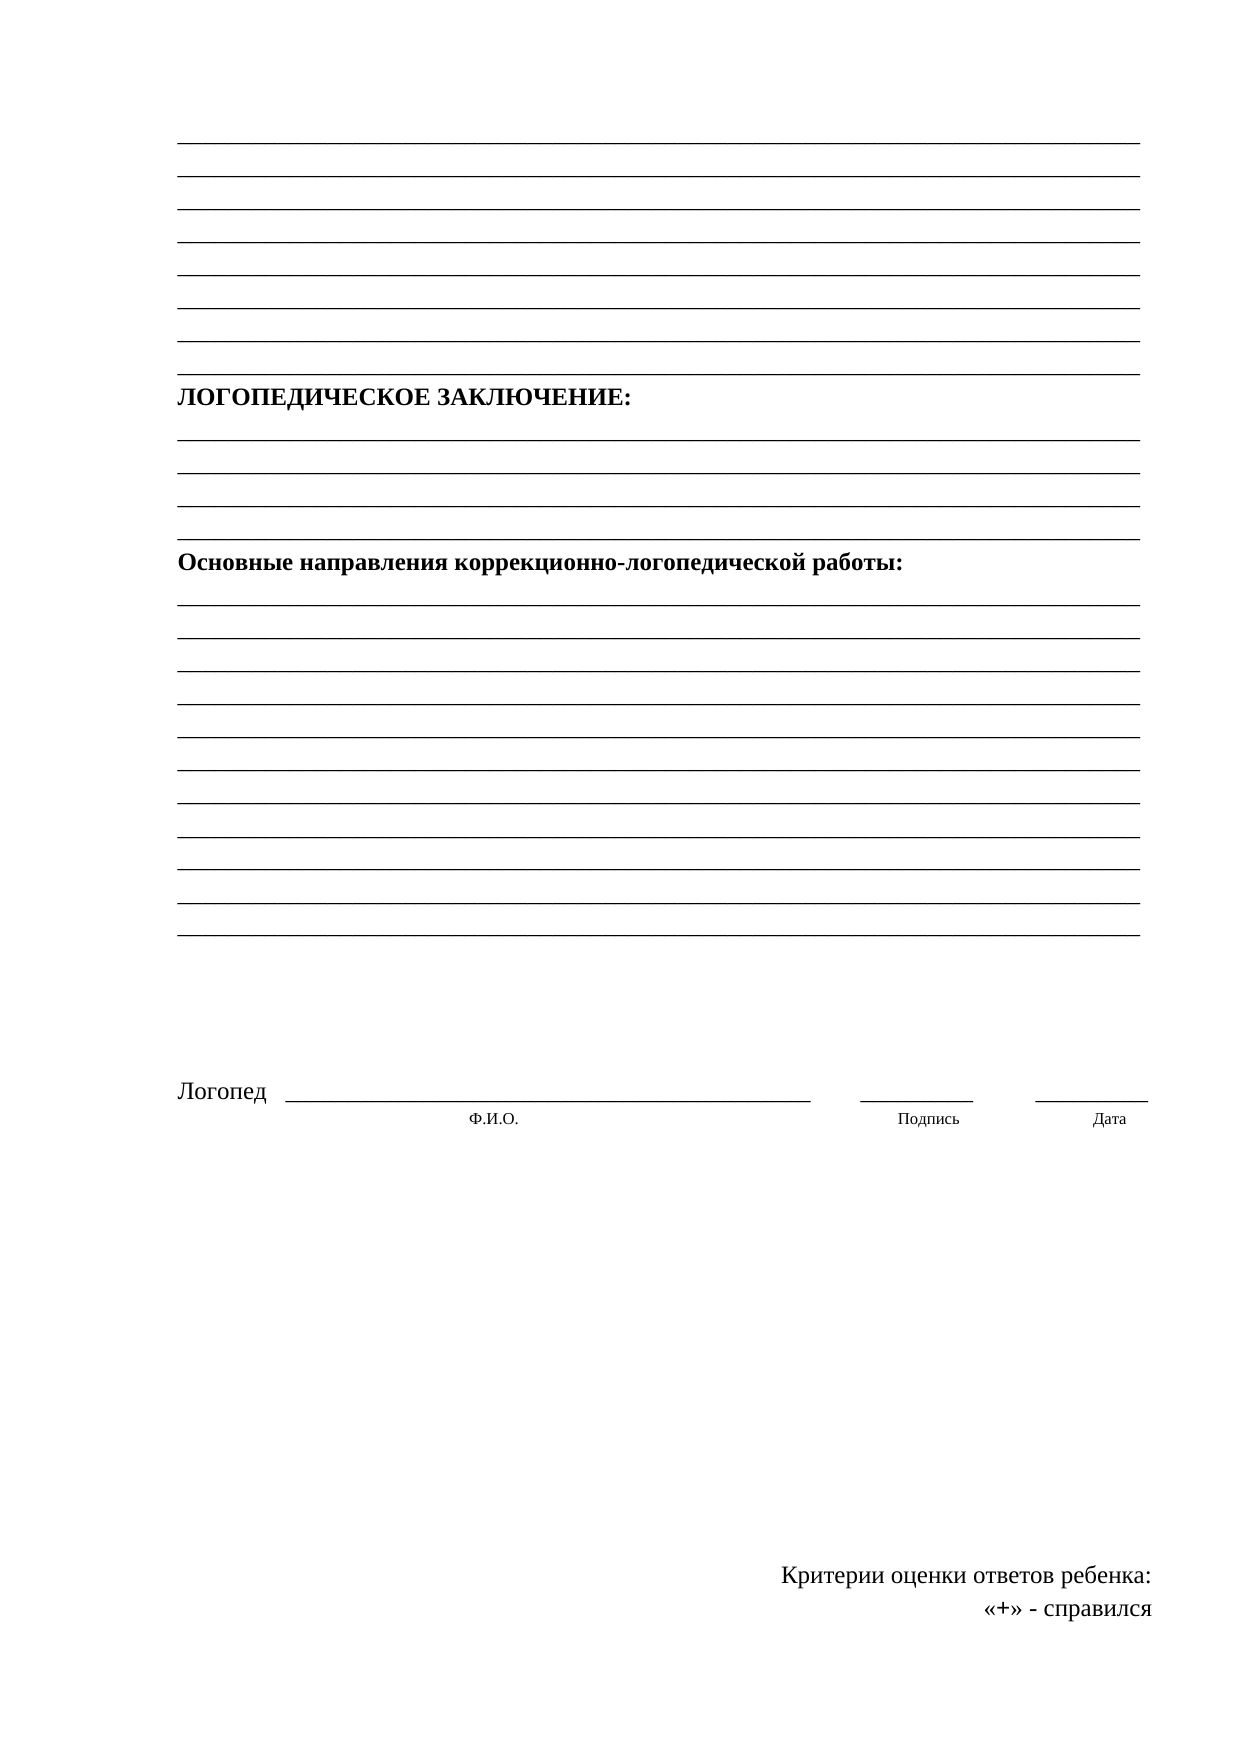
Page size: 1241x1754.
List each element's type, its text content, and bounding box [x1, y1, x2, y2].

text «+» - справился [177, 1593, 1152, 1622]
text Основные направления коррекционно-логопедической работы: [177, 547, 1152, 576]
text ____________________________________________________________________________________________________________________________________________________________________________________________________________________________________________________________________________________________________________________ [177, 415, 1152, 543]
text _______________________________________________________________________________________________________________________________________________________________________________________________________________________________________________________________________________________________________________________________________________________________________________________________________________________________________________________________________________________________________________________________________________________________________________________________________________________________________________________________________________________________________________________________________________________________________________________________________________________________________________________________________________ [177, 580, 1152, 939]
text ЛОГОПЕДИЧЕСКОЕ ЗАКЛЮЧЕНИЕ: [177, 382, 1152, 411]
text Критерии оценки ответов ребенка: [177, 1560, 1152, 1589]
text Ф.И.О. Подпись Дата [177, 1109, 1152, 1128]
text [177, 118, 1152, 378]
text Логопед __________________________________________ _________ _________ [177, 1076, 1152, 1104]
